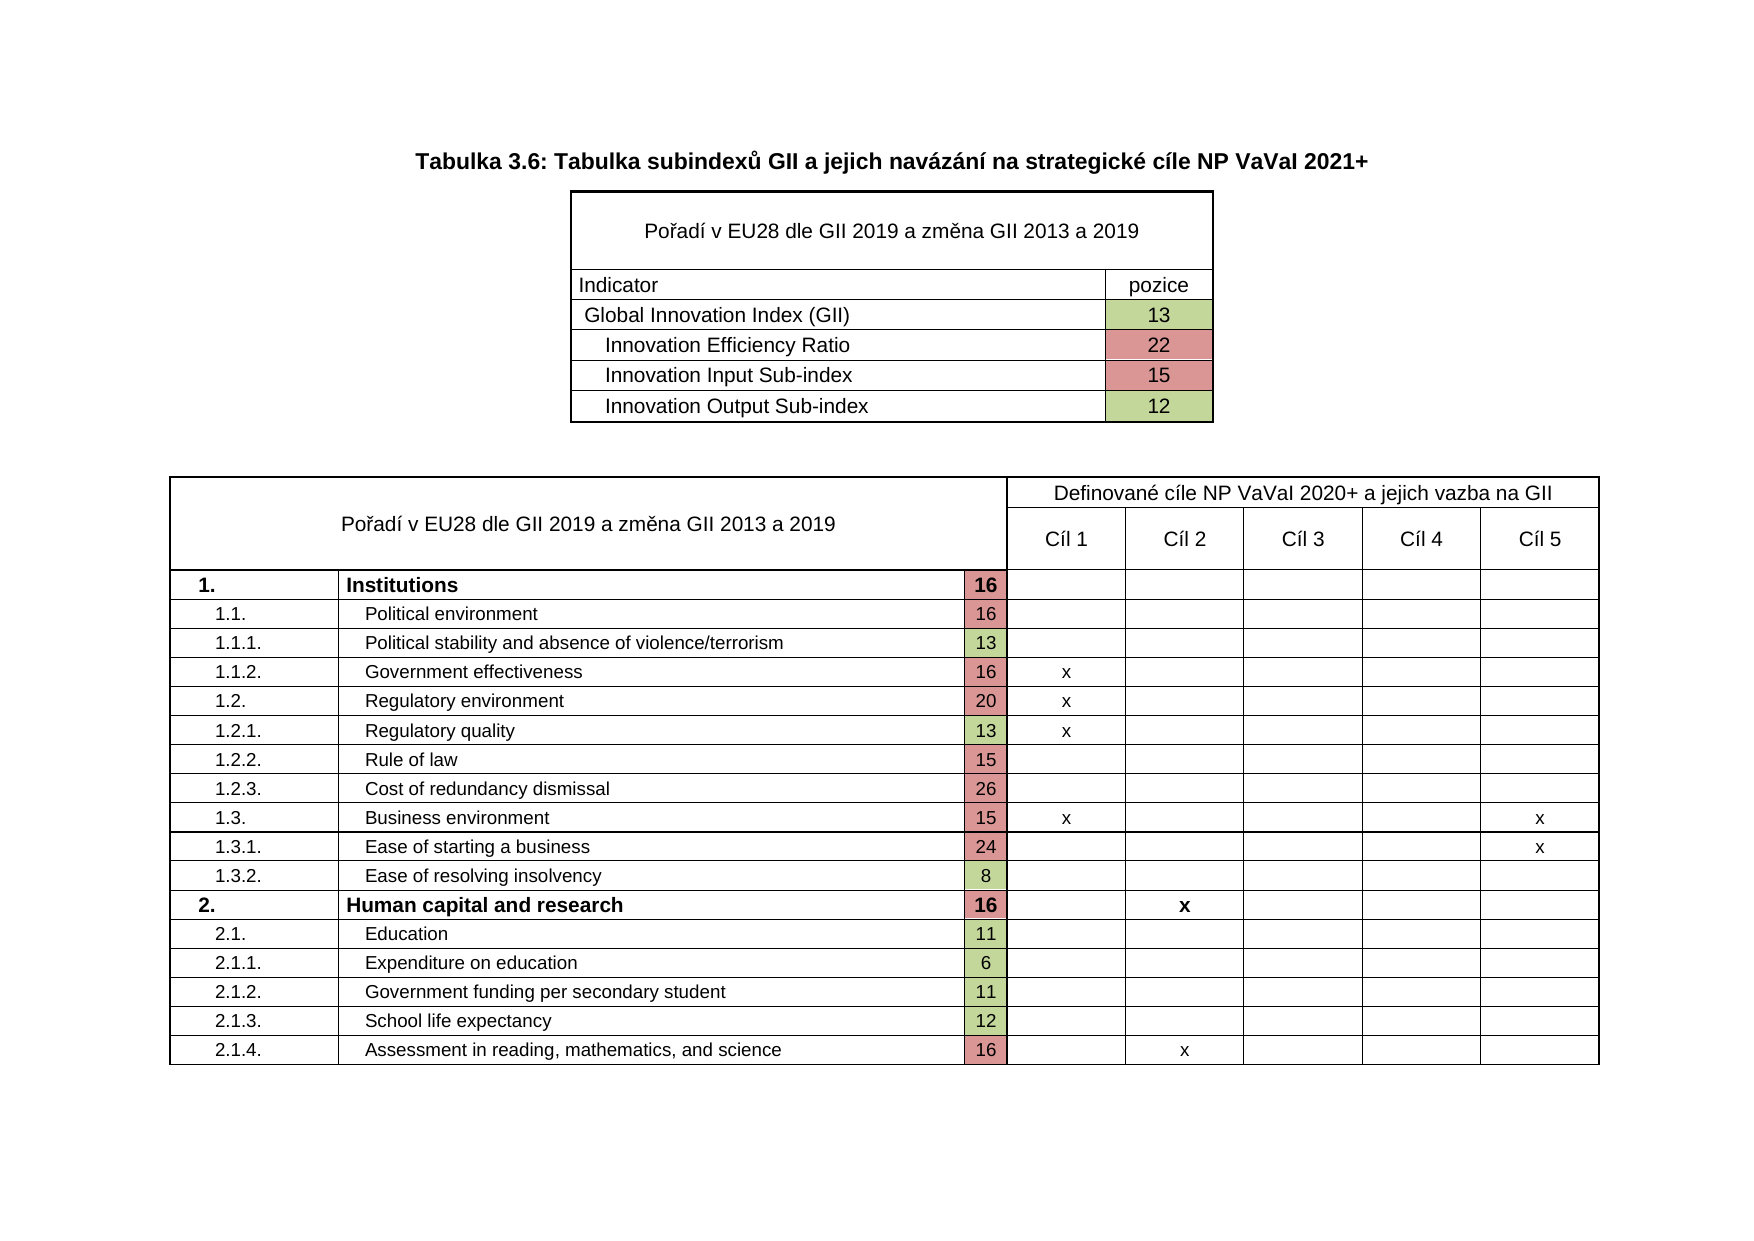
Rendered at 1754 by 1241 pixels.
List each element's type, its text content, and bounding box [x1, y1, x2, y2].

table_cell [1363, 920, 1480, 948]
table_cell 2.1.3. [171, 1007, 338, 1035]
table_cell [1244, 687, 1362, 715]
table_cell [1481, 687, 1598, 715]
table_cell 13 [965, 629, 1006, 657]
table_cell [1244, 1007, 1362, 1035]
table_cell Government funding per secondary student [339, 978, 964, 1006]
table_cell Government effectiveness [339, 658, 964, 686]
table_cell x [1126, 891, 1243, 918]
table_cell [1363, 978, 1480, 1006]
table_cell [1481, 1036, 1598, 1064]
table_cell [1008, 861, 1125, 889]
table_cell Cost of redundancy dismissal [339, 774, 964, 802]
table_cell [1244, 570, 1362, 599]
table_cell 16 [965, 891, 1006, 918]
table_cell Regulatory quality [339, 716, 964, 744]
table_cell [1481, 1007, 1598, 1035]
table_cell [1126, 949, 1243, 977]
table_cell x [1008, 658, 1125, 686]
table_cell x [1008, 803, 1125, 831]
table_cell 12 [965, 1007, 1006, 1035]
table_cell Cíl 5 [1481, 508, 1598, 569]
table_cell 22 [1106, 330, 1212, 359]
table_cell Business environment [339, 803, 964, 831]
table_cell [1481, 949, 1598, 977]
table_cell 2.1.2. [171, 978, 338, 1006]
table_cell 1.2.3. [171, 774, 338, 802]
table_cell [1126, 716, 1243, 744]
table_cell Political environment [339, 600, 964, 628]
table_cell [1363, 833, 1480, 860]
table_cell 16 [965, 1036, 1006, 1064]
table_cell 1. [171, 571, 338, 599]
table_cell [1126, 774, 1243, 802]
table_cell [1481, 629, 1598, 657]
table_cell [1008, 891, 1125, 918]
table_cell [1244, 949, 1362, 977]
table_cell [1481, 658, 1598, 686]
table_cell [1363, 949, 1480, 977]
table_cell [1008, 920, 1125, 948]
table_cell 26 [965, 774, 1006, 802]
table_cell 1.1.2. [171, 658, 338, 686]
table_cell [1244, 774, 1362, 802]
table_cell Education [339, 920, 964, 948]
table_cell [1008, 600, 1125, 628]
table_cell [1008, 949, 1125, 977]
table_cell Regulatory environment [339, 687, 964, 715]
table_cell [1244, 1036, 1362, 1064]
table_cell 1.1. [171, 600, 338, 628]
table_cell 15 [1106, 361, 1212, 390]
table_cell 2.1.4. [171, 1036, 338, 1064]
table_cell 2. [171, 891, 338, 918]
table_cell [1244, 803, 1362, 831]
table_cell [1363, 716, 1480, 744]
table_cell [1363, 891, 1480, 918]
table_cell [1244, 600, 1362, 628]
table_cell [1244, 745, 1362, 773]
table_cell Political stability and absence of violence/terrorism [339, 629, 964, 657]
table_cell [1481, 920, 1598, 948]
table_cell x [1008, 716, 1125, 744]
table_cell [1363, 745, 1480, 773]
table_cell [1481, 978, 1598, 1006]
table_cell 1.2.1. [171, 716, 338, 744]
table_cell 16 [965, 571, 1006, 599]
table_cell x [1481, 833, 1598, 860]
table_cell [1126, 600, 1243, 628]
table_cell Innovation Efficiency Ratio [572, 330, 1105, 359]
table_cell Cíl 1 [1008, 508, 1125, 569]
table_cell 24 [965, 833, 1006, 860]
table_cell [1008, 629, 1125, 657]
table_cell [1126, 861, 1243, 889]
table_cell [1008, 833, 1125, 860]
table_cell [1126, 658, 1243, 686]
table_cell [1244, 920, 1362, 948]
table_cell [1126, 833, 1243, 860]
table_cell Expenditure on education [339, 949, 964, 977]
table_cell 11 [965, 920, 1006, 948]
table_cell Innovation Output Sub-index [572, 391, 1105, 421]
table_cell Global Innovation Index (GII) [572, 300, 1105, 329]
table_cell 1.3.2. [171, 861, 338, 889]
table_cell [1244, 978, 1362, 1006]
table_cell Assessment in reading, mathematics, and science [339, 1036, 964, 1064]
table_cell [1363, 687, 1480, 715]
table_cell [1008, 1036, 1125, 1064]
table_cell 1.2.2. [171, 745, 338, 773]
table_cell [1481, 570, 1598, 599]
table_cell 15 [965, 745, 1006, 773]
table_cell [1126, 745, 1243, 773]
table_cell [1126, 1007, 1243, 1035]
table_cell Indicator [572, 270, 1105, 299]
table_cell 8 [965, 861, 1006, 889]
table_header Pořadí v EU28 dle GII 2019 a změna GII 2013 a 2019 [572, 193, 1212, 269]
table_cell 2.1. [171, 920, 338, 948]
table_cell x [1126, 1036, 1243, 1064]
table_cell 11 [965, 978, 1006, 1006]
table_cell [1481, 774, 1598, 802]
table_cell 15 [965, 803, 1006, 831]
table_cell [1126, 687, 1243, 715]
table_header Definované cíle NP VaVaI 2020+ a jejich vazba na GII [1008, 478, 1598, 507]
table_cell 6 [965, 949, 1006, 977]
table_cell [1008, 1007, 1125, 1035]
table_cell [1126, 570, 1243, 599]
table_cell Ease of starting a business [339, 833, 964, 860]
table_cell [1126, 629, 1243, 657]
table_cell x [1008, 687, 1125, 715]
table_cell [1008, 978, 1125, 1006]
table_cell [1244, 861, 1362, 889]
table_cell [1363, 861, 1480, 889]
table_cell 12 [1106, 391, 1212, 421]
table_cell [1244, 716, 1362, 744]
table_cell [1363, 1036, 1480, 1064]
table_cell 2.1.1. [171, 949, 338, 977]
table_cell 16 [965, 600, 1006, 628]
table_cell [1481, 716, 1598, 744]
table_cell 16 [965, 658, 1006, 686]
table_cell [1126, 803, 1243, 831]
table_cell [1363, 774, 1480, 802]
table_cell Ease of resolving insolvency [339, 861, 964, 889]
table_cell Cíl 2 [1126, 508, 1243, 569]
table_cell 1.3.1. [171, 833, 338, 860]
table_cell [1244, 891, 1362, 918]
table_cell Institutions [339, 571, 964, 599]
table_cell [1008, 774, 1125, 802]
table_cell Cíl 3 [1244, 508, 1362, 569]
table_cell 1.1.1. [171, 629, 338, 657]
table_cell 1.3. [171, 803, 338, 831]
table_cell Rule of law [339, 745, 964, 773]
table_cell [1363, 629, 1480, 657]
table_header Pořadí v EU28 dle GII 2019 a změna GII 2013 a 2019 [171, 478, 1006, 569]
table_cell [1008, 745, 1125, 773]
table_cell 13 [965, 716, 1006, 744]
table_cell Innovation Input Sub-index [572, 361, 1105, 390]
table_cell [1363, 658, 1480, 686]
table_cell x [1481, 803, 1598, 831]
text Tabulka 3.6: Tabulka subindexů GII a jejich navázání na strategické cíle NP VaVaI 2021+ [177, 148, 1606, 174]
table_cell [1481, 891, 1598, 918]
table_cell Cíl 4 [1363, 508, 1480, 569]
table_cell 13 [1106, 300, 1212, 329]
table_cell [1363, 803, 1480, 831]
table_cell [1363, 600, 1480, 628]
table_cell [1481, 745, 1598, 773]
table_cell [1244, 629, 1362, 657]
table_cell [1363, 1007, 1480, 1035]
table_cell [1481, 600, 1598, 628]
table_cell [1008, 570, 1125, 599]
table_cell Human capital and research [339, 891, 964, 918]
table_cell 20 [965, 687, 1006, 715]
table_cell [1244, 658, 1362, 686]
table_cell [1244, 833, 1362, 860]
table_cell 1.2. [171, 687, 338, 715]
table_cell [1126, 978, 1243, 1006]
table_cell pozice [1106, 270, 1212, 299]
table_cell School life expectancy [339, 1007, 964, 1035]
table_cell [1363, 570, 1480, 599]
table_cell [1481, 861, 1598, 889]
table_cell [1126, 920, 1243, 948]
